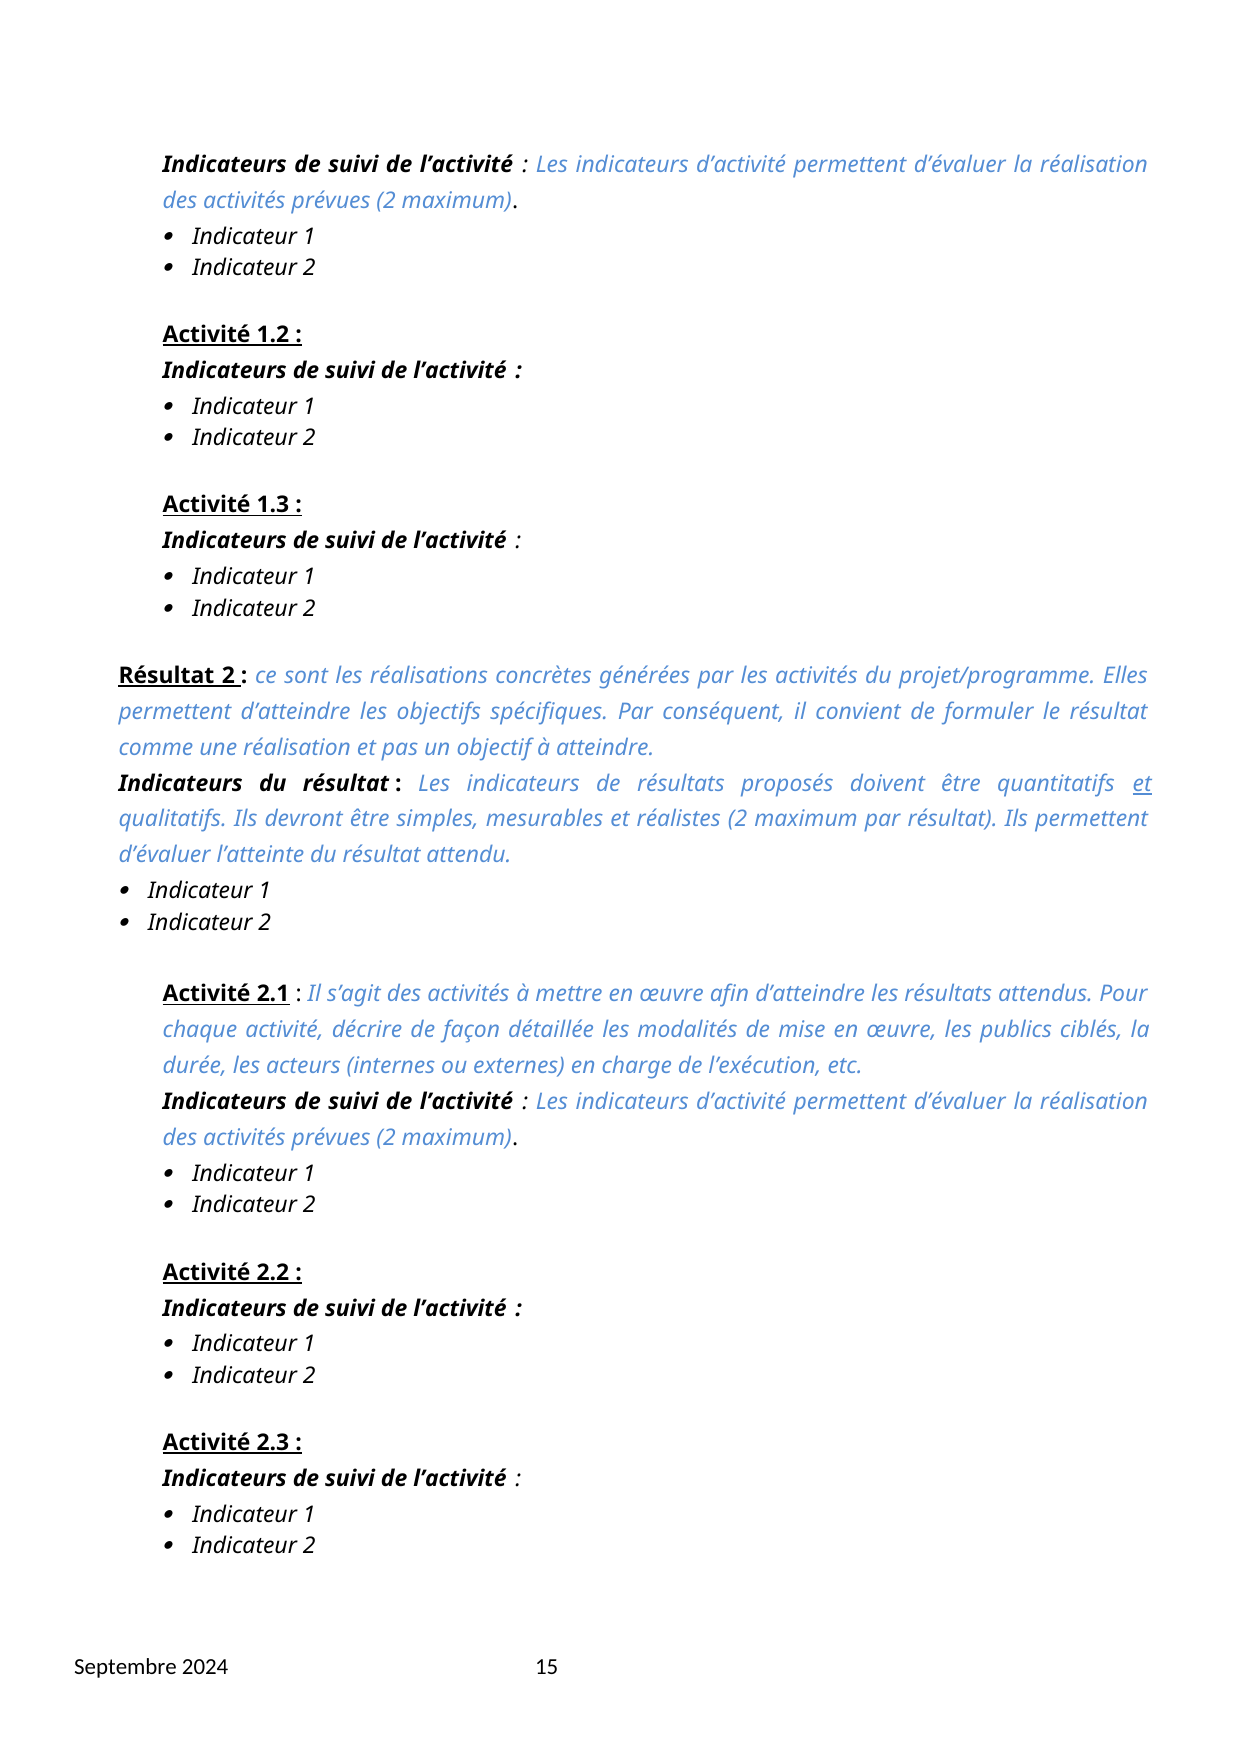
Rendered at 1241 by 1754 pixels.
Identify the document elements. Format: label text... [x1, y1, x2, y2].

text Indicateurs de suivi de l’activité : [162, 1462, 1152, 1493]
list Indicateur 1 [162, 1498, 1152, 1529]
list Indicateur 2 [162, 1529, 1152, 1560]
list Indicateur 2 [162, 251, 1152, 282]
text Indicateurs de suivi de l’activité : [162, 354, 1152, 385]
list Indicateur 1 [162, 1157, 1152, 1188]
text Indicateurs de suivi de l’activité : Les indicateurs d’activité permettent d’évaluer la réalisation des activités prévues (2 maximum). [162, 148, 1152, 215]
text Activité 1.2 : [162, 318, 1152, 349]
text Indicateurs de suivi de l’activité : [162, 1291, 1152, 1323]
list Indicateur 1 [162, 219, 1152, 251]
list Indicateur 2 [118, 906, 1152, 937]
list Indicateur 2 [162, 421, 1152, 452]
list Indicateur 2 [162, 1359, 1152, 1390]
list Indicateur 1 [118, 874, 1152, 906]
list Indicateur 1 [162, 390, 1152, 421]
text Activité 1.3 : [162, 488, 1152, 519]
list Indicateur 1 [162, 1327, 1152, 1359]
text Activité 2.1 : Il s’agit des activités à mettre en œuvre afin d’atteindre les résultats attendus. Pour chaque activité, décrire de façon détaillée les modalités de mise en œuvre, les publics ciblés, la durée, les acteurs (internes ou externes) en charge de l’exécution, etc. [162, 977, 1152, 1081]
list Indicateur 2 [162, 591, 1152, 623]
list Indicateur 1 [162, 560, 1152, 591]
text Activité 2.2 : [162, 1256, 1152, 1287]
text Indicateurs de suivi de l’activité : Les indicateurs d’activité permettent d’évaluer la réalisation des activités prévues (2 maximum). [162, 1085, 1152, 1152]
text Indicateurs du résultat : Les indicateurs de résultats proposés doivent être quantitatifs et qualitatifs. Ils devront être simples, mesurables et réalistes (2 maximum par résultat). Ils permettent d’évaluer l’atteinte du résultat attendu. [118, 766, 1152, 869]
text Activité 2.3 : [162, 1426, 1152, 1457]
text Indicateurs de suivi de l’activité : [162, 524, 1152, 556]
list Indicateur 2 [162, 1188, 1152, 1219]
text Résultat 2 : ce sont les réalisations concrètes générées par les activités du projet/programme. Elles permettent d’atteindre les objectifs spécifiques. Par conséquent, il convient de formuler le résultat comme une réalisation et pas un objectif à atteindre. [118, 659, 1152, 762]
